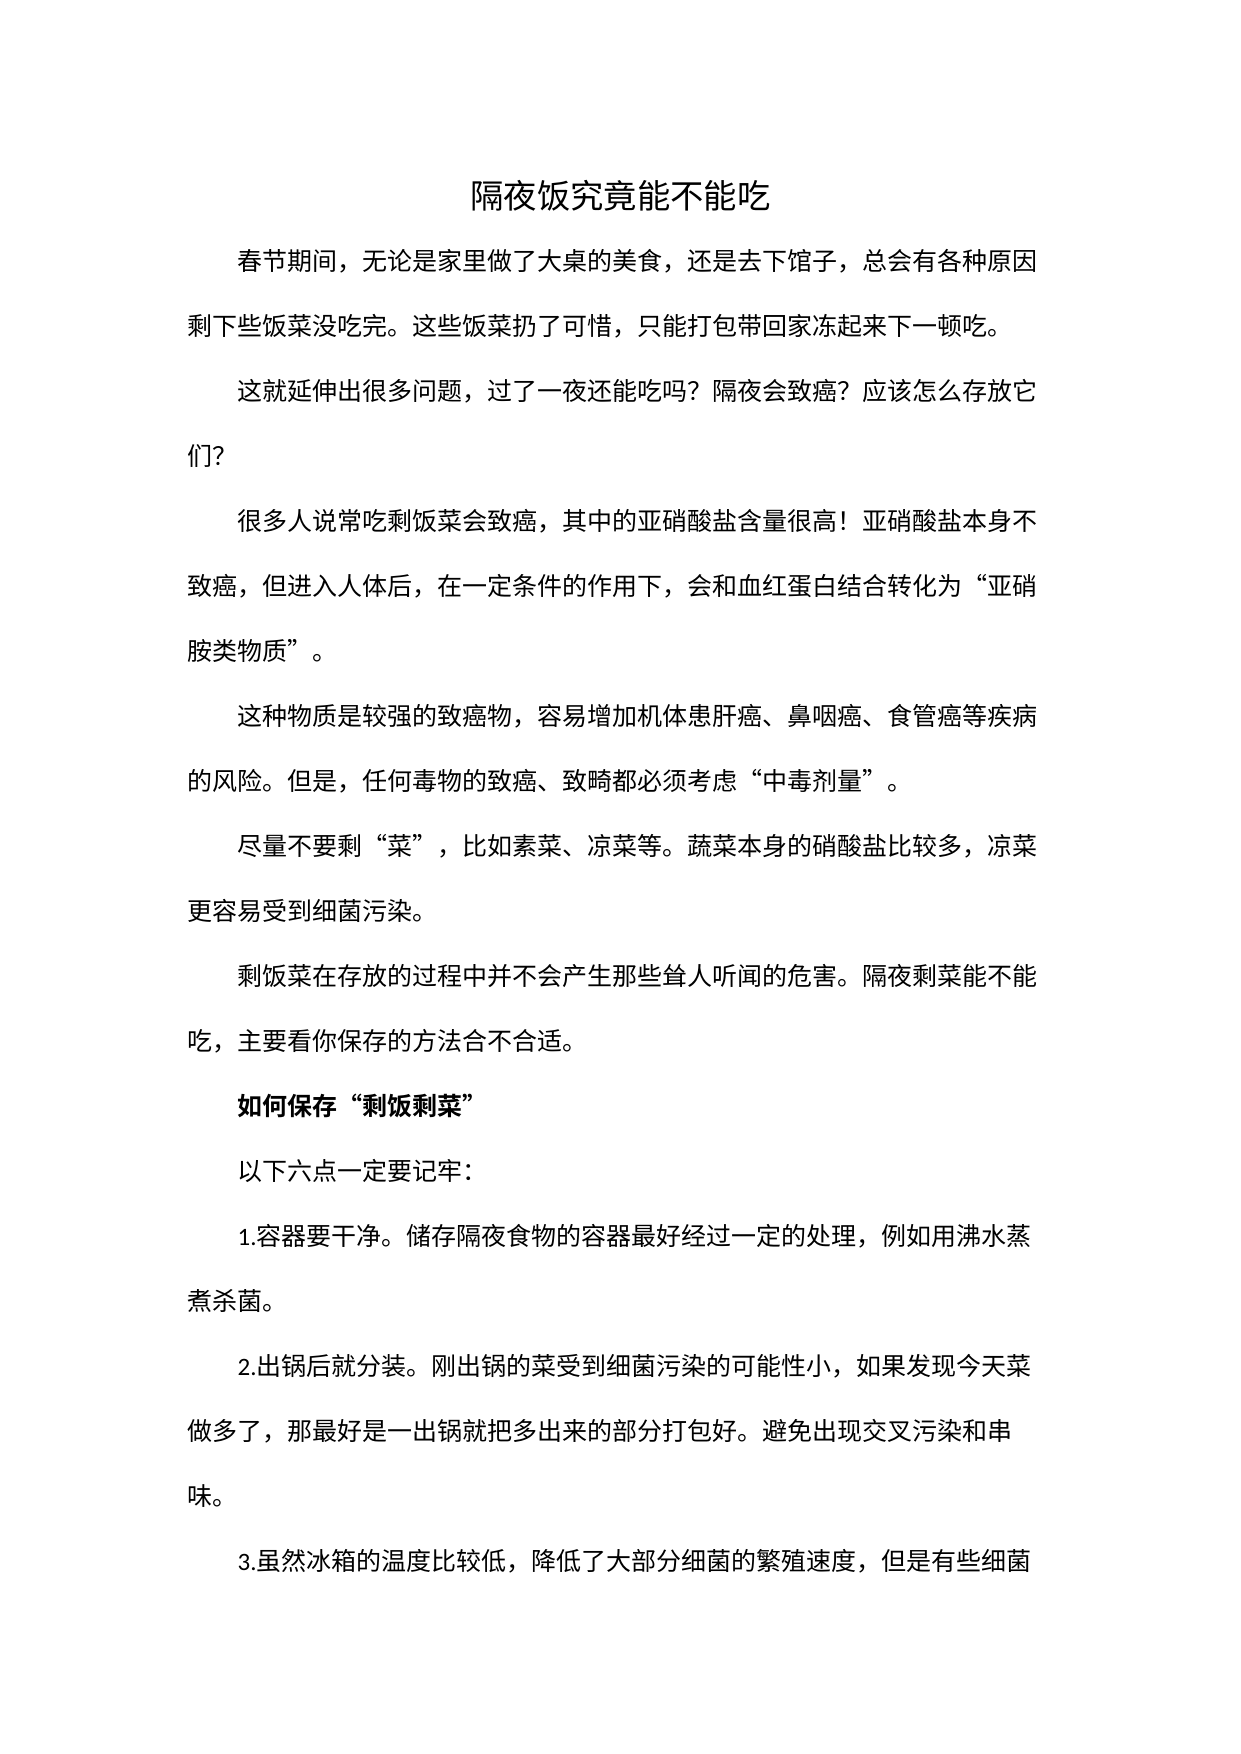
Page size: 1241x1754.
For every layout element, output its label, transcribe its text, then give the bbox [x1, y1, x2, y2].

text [187, 1527, 1053, 1592]
text 春节期间，无论是家里做了大桌的美食，还是去下馆子，总会有各种原因剩下些饭菜没吃完。这些饭菜扔了可惜，只能打包带回家冻起来下一顿吃。 [187, 227, 1053, 357]
text 很多人说常吃剩饭菜会致癌，其中的亚硝酸盐含量很高！亚硝酸盐本身不致癌，但进入人体后，在一定条件的作用下，会和血红蛋白结合转化为“亚硝胺类物质”。 [187, 487, 1053, 682]
text 这种物质是较强的致癌物，容易增加机体患肝癌、鼻咽癌、食管癌等疾病的风险。但是，任何毒物的致癌、致畸都必须考虑“中毒剂量”。 [187, 682, 1053, 812]
text 以下六点一定要记牢： [187, 1137, 1053, 1202]
text 1.容器要干净。储存隔夜食物的容器最好经过一定的处理，例如用沸水蒸煮杀菌。 [187, 1202, 1053, 1332]
text 尽量不要剩“菜”，比如素菜、凉菜等。蔬菜本身的硝酸盐比较多，凉菜更容易受到细菌污染。 [187, 812, 1053, 942]
text 剩饭菜在存放的过程中并不会产生那些耸人听闻的危害。隔夜剩菜能不能吃，主要看你保存的方法合不合适。 [187, 942, 1053, 1072]
text 如何保存“剩饭剩菜” [187, 1072, 1053, 1137]
text 2.出锅后就分装。刚出锅的菜受到细菌污染的可能性小，如果发现今天菜做多了，那最好是一出锅就把多出来的部分打包好。避免出现交叉污染和串味。 [187, 1332, 1053, 1527]
text 隔夜饭究竟能不能吃 [187, 162, 1053, 227]
text 这就延伸出很多问题，过了一夜还能吃吗？隔夜会致癌？应该怎么存放它们？ [187, 357, 1053, 487]
